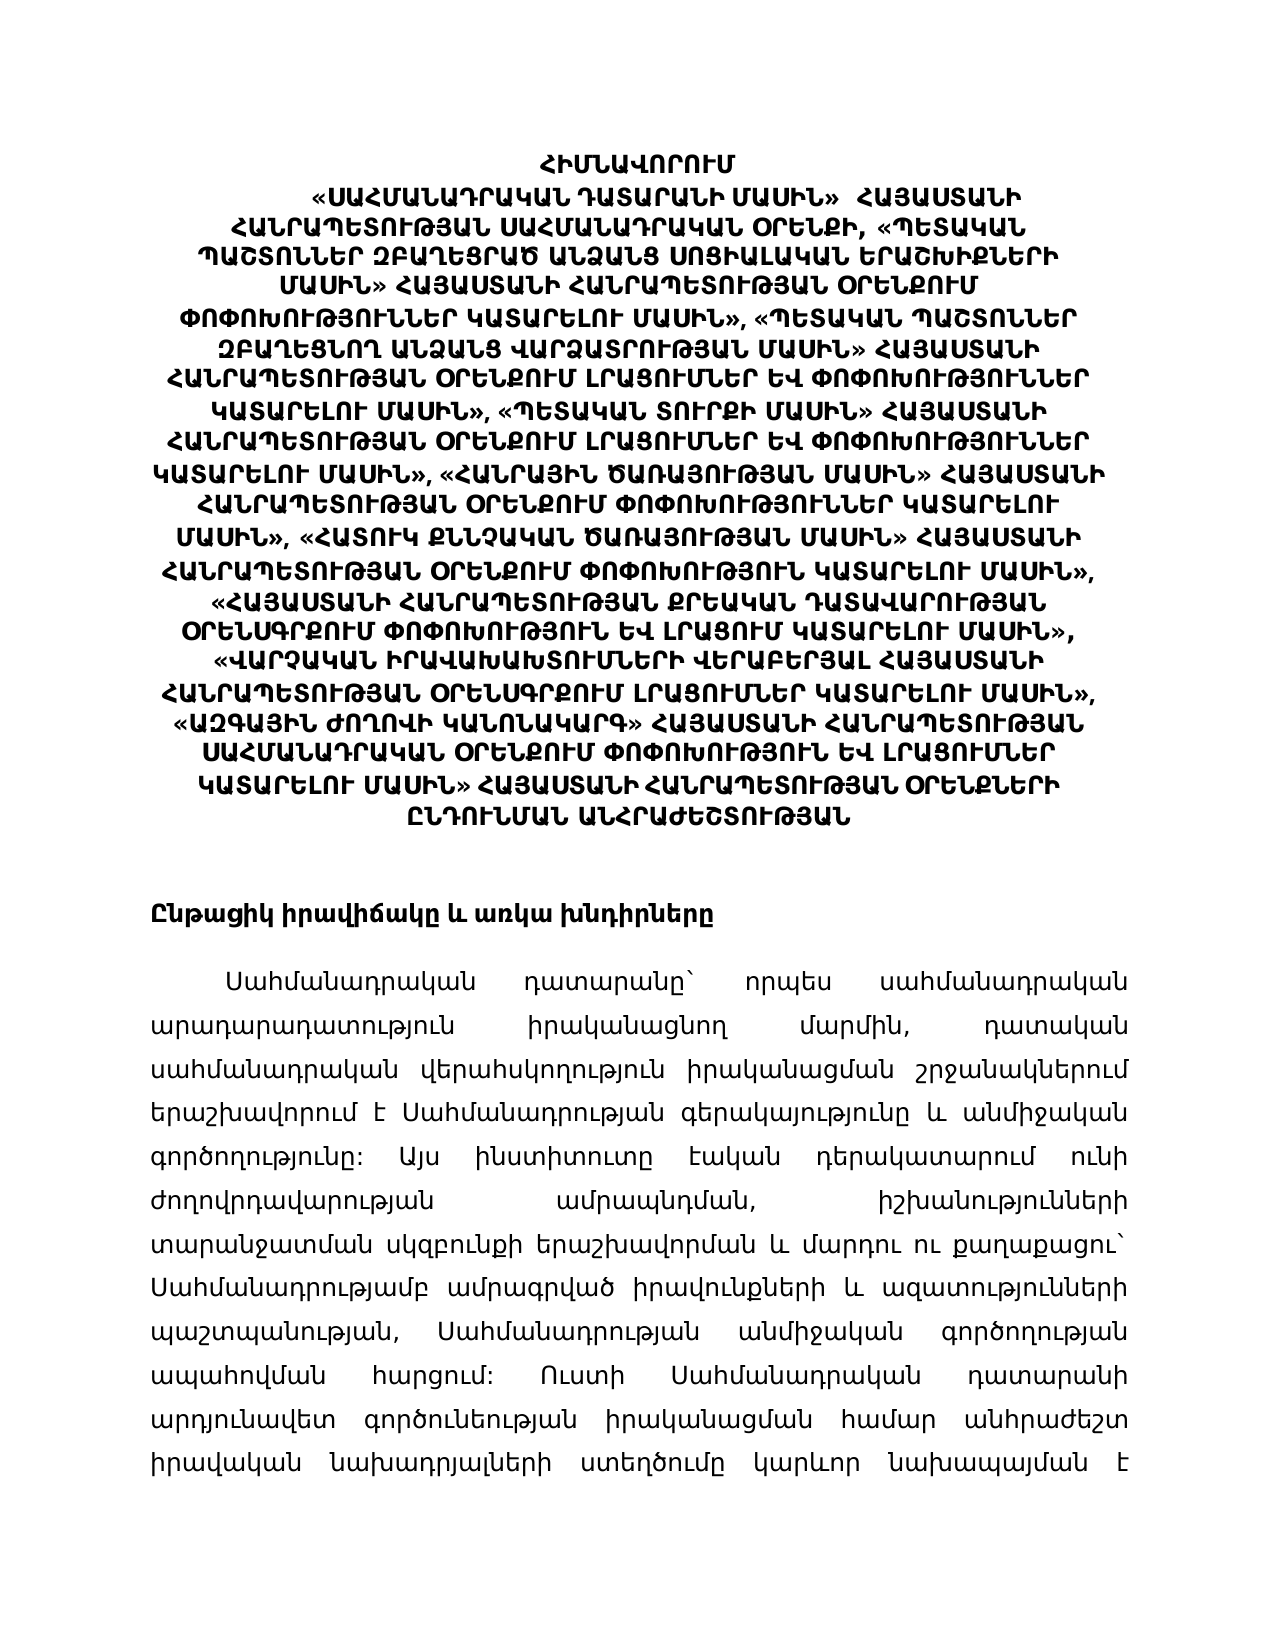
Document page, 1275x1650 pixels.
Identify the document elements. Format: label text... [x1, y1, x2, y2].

text Ընթացիկ իրավիճակը և առկա խնդիրները [150, 895, 1125, 929]
text ՀԻՄՆԱՎՈՐՈՒՄ [150, 150, 1125, 179]
text «ՍԱՀՄԱՆԱԴՐԱԿԱՆ ԴԱՏԱՐԱՆԻ ՄԱՍԻՆ» ՀԱՅԱՍՏԱՆԻ ՀԱՆՐԱՊԵՏՈՒԹՅԱՆ ՍԱՀՄԱՆԱԴՐԱԿԱՆ ՕՐԵՆՔԻ, «ՊԵՏԱԿԱՆ ՊԱՇՏՈՆՆԵՐ ԶԲԱՂԵՑՐԱԾ ԱՆՁԱՆՑ ՍՈՑԻԱԼԱԿԱՆ ԵՐԱՇԽԻՔՆԵՐԻ ՄԱՍԻՆ» ՀԱՅԱՍՏԱՆԻ ՀԱՆՐԱՊԵՏՈՒԹՅԱՆ ՕՐԵՆՔՈՒՄ ՓՈՓՈԽՈՒԹՅՈՒՆՆԵՐ ԿԱՏԱՐԵԼՈՒ ՄԱՍԻՆ», «ՊԵՏԱԿԱՆ ՊԱՇՏՈՆՆԵՐ ԶԲԱՂԵՑՆՈՂ ԱՆՁԱՆՑ ՎԱՐՁԱՏՐՈՒԹՅԱՆ ՄԱՍԻՆ» ՀԱՅԱՍՏԱՆԻ ՀԱՆՐԱՊԵՏՈՒԹՅԱՆ ՕՐԵՆՔՈՒՄ ԼՐԱՑՈՒՄՆԵՐ ԵՎ ՓՈՓՈԽՈՒԹՅՈՒՆՆԵՐ ԿԱՏԱՐԵԼՈՒ ՄԱՍԻՆ», «ՊԵՏԱԿԱՆ ՏՈՒՐՔԻ ՄԱՍԻՆ» ՀԱՅԱՍՏԱՆԻ ՀԱՆՐԱՊԵՏՈՒԹՅԱՆ ՕՐԵՆՔՈՒՄ ԼՐԱՑՈՒՄՆԵՐ ԵՎ ՓՈՓՈԽՈՒԹՅՈՒՆՆԵՐ ԿԱՏԱՐԵԼՈՒ ՄԱՍԻՆ», «ՀԱՆՐԱՅԻՆ ԾԱՌԱՅՈՒԹՅԱՆ ՄԱՍԻՆ» ՀԱՅԱՍՏԱՆԻ ՀԱՆՐԱՊԵՏՈՒԹՅԱՆ ՕՐԵՆՔՈՒՄ ՓՈՓՈԽՈՒԹՅՈՒՆՆԵՐ ԿԱՏԱՐԵԼՈՒ ՄԱՍԻՆ», «ՀԱՏՈՒԿ ՔՆՆՉԱԿԱՆ ԾԱՌԱՅՈՒԹՅԱՆ ՄԱՍԻՆ» ՀԱՅԱՍՏԱՆԻ ՀԱՆՐԱՊԵՏՈՒԹՅԱՆ ՕՐԵՆՔՈՒՄ ՓՈՓՈԽՈՒԹՅՈՒՆ ԿԱՏԱՐԵԼՈՒ ՄԱՍԻՆ», «ՀԱՅԱՍՏԱՆԻ ՀԱՆՐԱՊԵՏՈՒԹՅԱՆ ՔՐԵԱԿԱՆ ԴԱՏԱՎԱՐՈՒԹՅԱՆ ՕՐԵՆՍԳՐՔՈՒՄ ՓՈՓՈԽՈՒԹՅՈՒՆ ԵՎ ԼՐԱՑՈՒՄ ԿԱՏԱՐԵԼՈՒ ՄԱՍԻՆ», «ՎԱՐՉԱԿԱՆ ԻՐԱՎԱԽԱԽՏՈՒՄՆԵՐԻ ՎԵՐԱԲԵՐՅԱԼ ՀԱՅԱՍՏԱՆԻ ՀԱՆՐԱՊԵՏՈՒԹՅԱՆ ՕՐԵՆՍԳՐՔՈՒՄ ԼՐԱՑՈՒՄՆԵՐ ԿԱՏԱՐԵԼՈՒ ՄԱՍԻՆ», «ԱԶԳԱՅԻՆ ԺՈՂՈՎԻ ԿԱՆՈՆԱԿԱՐԳ» ՀԱՅԱՍՏԱՆԻ ՀԱՆՐԱՊԵՏՈՒԹՅԱՆ ՍԱՀՄԱՆԱԴՐԱԿԱՆ ՕՐԵՆՔՈՒՄ ՓՈՓՈԽՈՒԹՅՈՒՆ ԵՎ ԼՐԱՑՈՒՄՆԵՐ ԿԱՏԱՐԵԼՈՒ ՄԱՍԻՆ» ՀԱՅԱՍՏԱՆԻ ՀԱՆՐԱՊԵՏՈՒԹՅԱՆ ՕՐԵՆՔՆԵՐԻ ԸՆԴՈՒՆՄԱՆ ԱՆՀՐԱԺԵՇՏՈՒԹՅԱՆ [150, 179, 1107, 831]
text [150, 967, 1129, 1478]
